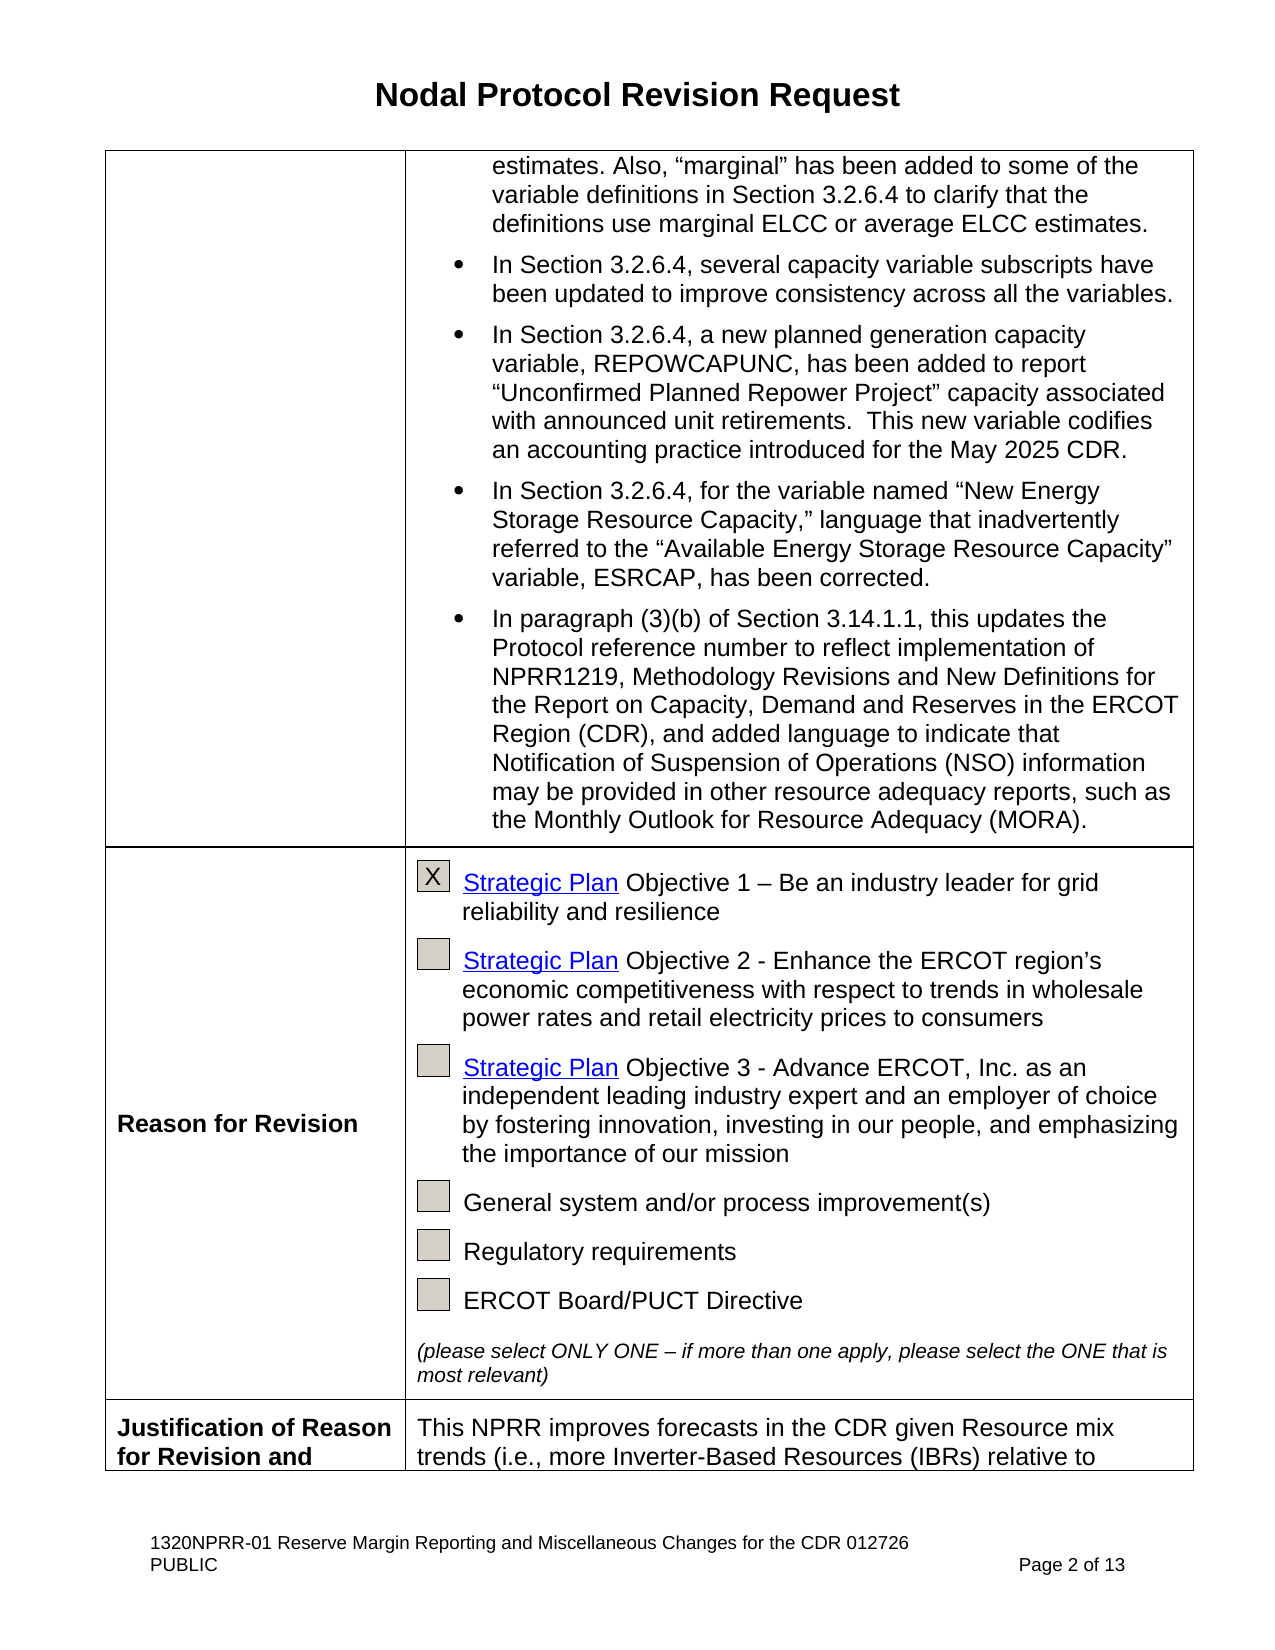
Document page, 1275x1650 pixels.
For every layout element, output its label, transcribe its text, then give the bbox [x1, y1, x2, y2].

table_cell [106, 1400, 405, 1470]
table_cell Reason for Revision [106, 848, 405, 1399]
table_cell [106, 151, 405, 846]
table_cell Strategic Plan Objective 1 – Be an industry leader for grid reliability and resilience Strategic Plan Objective 2 - Enhance the ERCOT region’s economic competitiveness with respect to trends in wholesale power rates and retail electricity prices to consumers Strategic Plan Objective 3 - Advance ERCOT, Inc. as an independent leading industry expert and an employer of choice by fostering innovation, investing in our people, and emphasizing the importance of our mission General system and/or process improvement(s) Regulatory requirements ERCOT Board/PUCT Directive (please select ONLY ONE – if more than one apply, please select the ONE that is most relevant) [406, 848, 1193, 1399]
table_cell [406, 151, 1193, 846]
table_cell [406, 1400, 1193, 1470]
